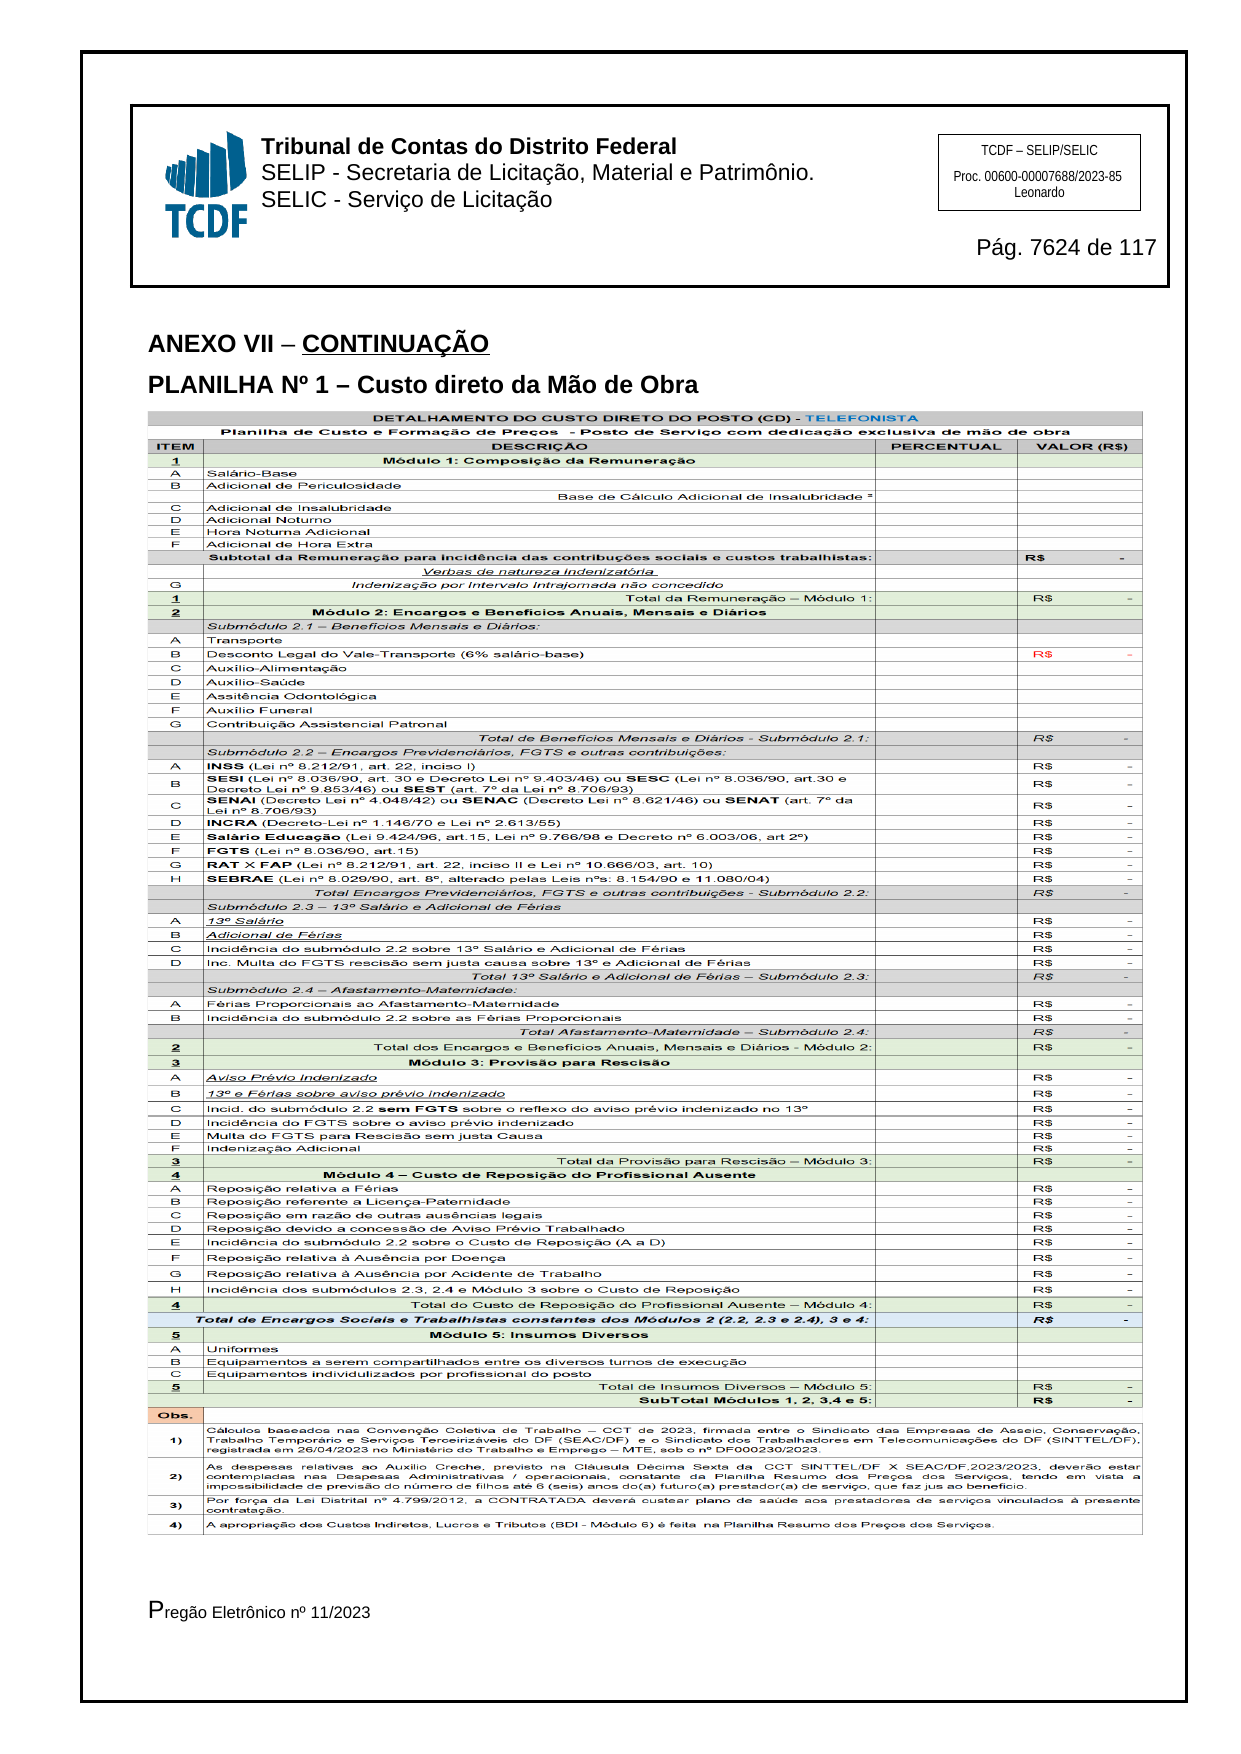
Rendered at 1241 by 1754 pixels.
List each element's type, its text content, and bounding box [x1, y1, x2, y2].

text Planilha nº 1 – Custo direto da Mão de Obra [148, 371, 1152, 399]
picture [147, 411, 1143, 1535]
text ANEXO VII – CONTINUAÇÃO [148, 329, 1152, 358]
picture [150, 128, 262, 240]
